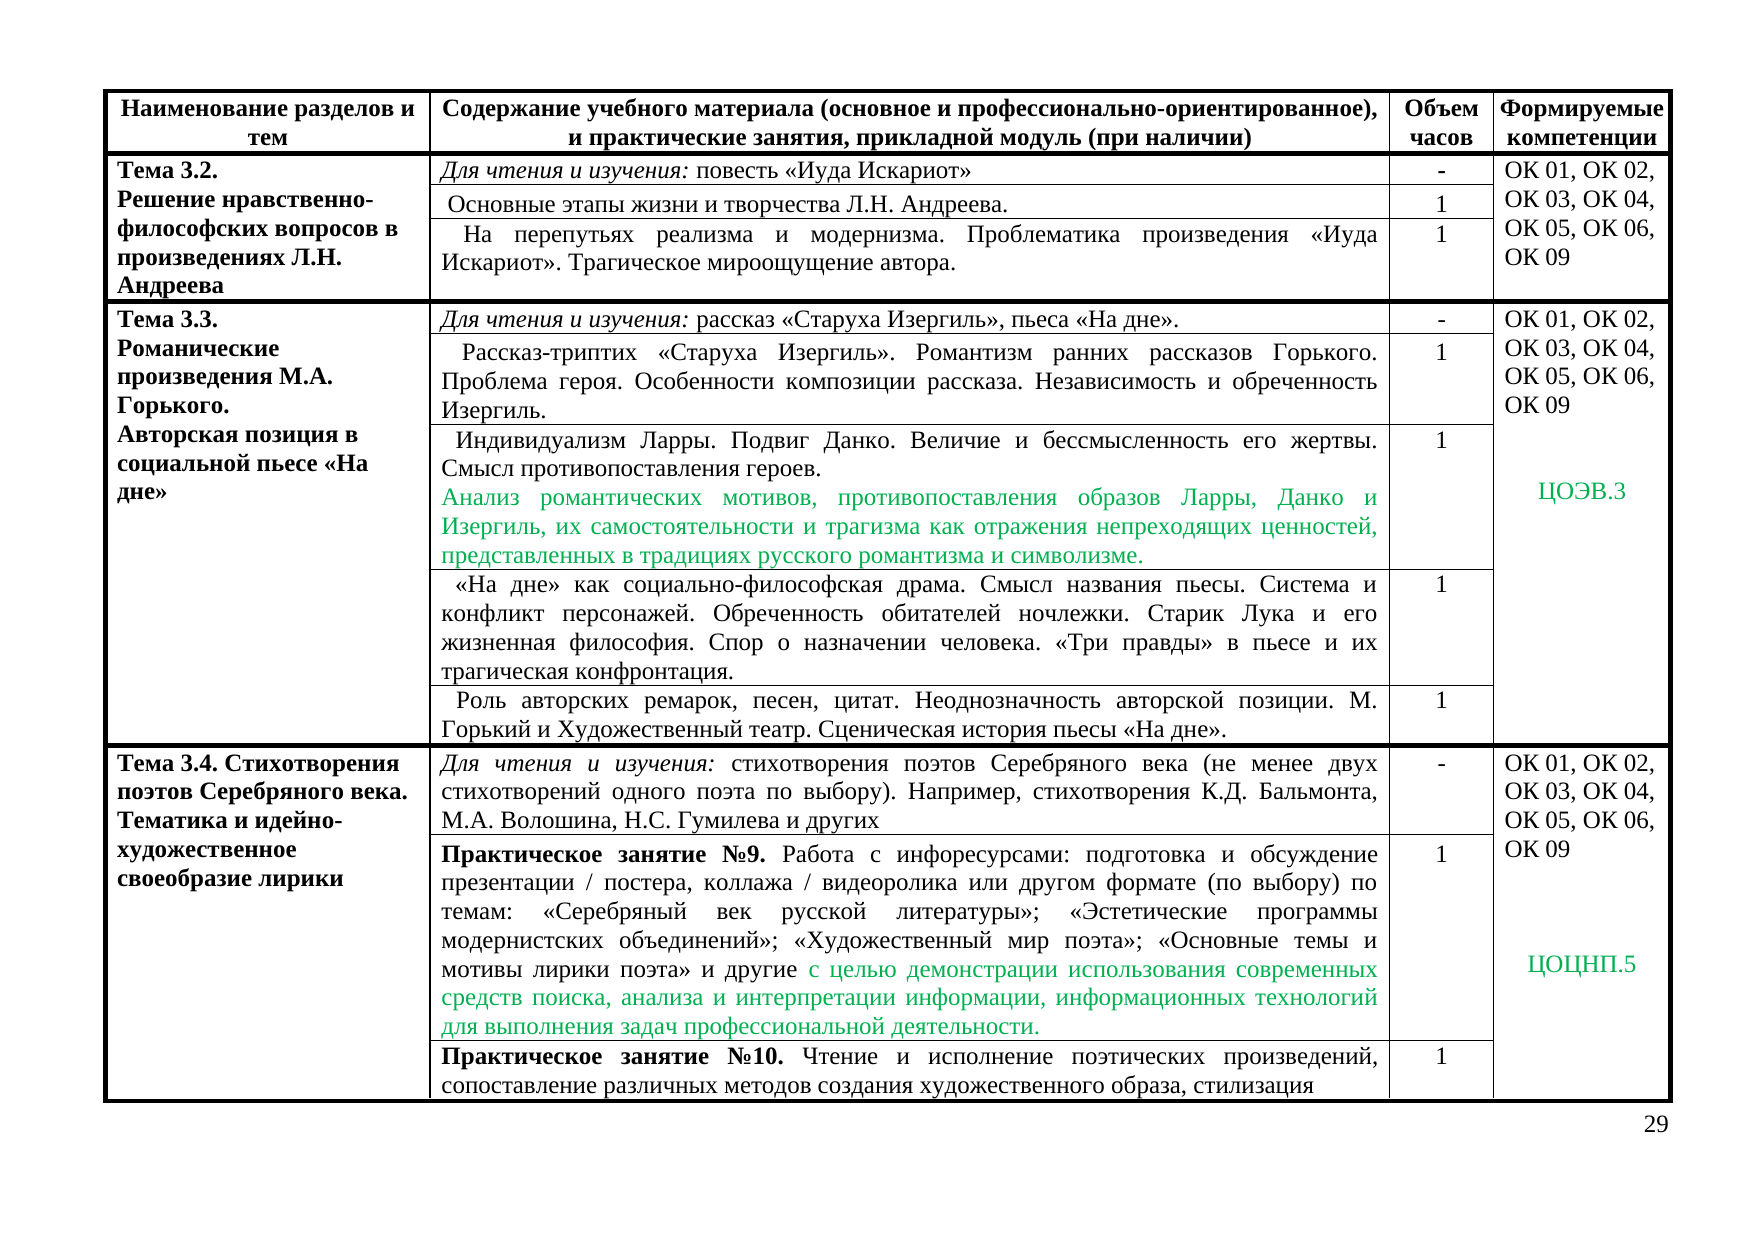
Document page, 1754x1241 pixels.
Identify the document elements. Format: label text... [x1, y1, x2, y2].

table_cell ОК 01, ОК 02, ОК 03, ОК 04, ОК 05, ОК 06, ОК 09 [1494, 156, 1668, 299]
table_cell Для чтения и изучения: повесть «Иуда Искариот» [431, 156, 1389, 184]
table_cell Индивидуализм Ларры. Подвиг Данко. Величие и бессмысленность его жертвы. Смысл противопоставления героев. Анализ романтических мотивов, противопоставления образов Ларры, Данко и Изергиль, их самостоятельности и трагизма как отражения непреходящих ценностей, представленных в традициях русского романтизма и символизме. [431, 425, 1389, 568]
table_cell 1 [1390, 334, 1493, 424]
table_cell ОК 01, ОК 02, ОК 03, ОК 04, ОК 05, ОК 06, ОК 09 ЦОЦНП.5 [1494, 748, 1668, 1098]
table_cell 1 [1390, 425, 1493, 568]
table_cell На перепутьях реализма и модернизма. Проблематика произведения «Иуда Искариот». Трагическое мироощущение автора. [431, 219, 1389, 299]
table_cell Основные этапы жизни и творчества Л.Н. Андреева. [431, 185, 1389, 218]
table_cell 1 [1390, 835, 1493, 1040]
table_cell «На дне» как социально-философская драма. Смысл названия пьесы. Система и конфликт персонажей. Обреченность обитателей ночлежки. Старик Лука и его жизненная философия. Спор о назначении человека. «Три правды» в пьесе и их трагическая конфронтация. [431, 570, 1389, 684]
table_cell - [1390, 156, 1493, 184]
table_cell - [1390, 304, 1493, 333]
table_cell Для чтения и изучения: стихотворения поэтов Серебряного века (не менее двух стихотворений одного поэта по выбору). Например, стихотворения К.Д. Бальмонта, М.А. Волошина, Н.С. Гумилева и других [431, 748, 1389, 834]
table_header Наименование разделов и тем [108, 93, 429, 151]
table_cell 1 [1390, 570, 1493, 684]
table_header Содержание учебного материала (основное и профессионально-ориентированное), и практические занятия, прикладной модуль (при наличии) [431, 93, 1389, 151]
table_cell 1 [1390, 185, 1493, 218]
table_cell Тема 3.3. Романические произведения М.А. Горького. Авторская позиция в социальной пьесе «На дне» [108, 304, 429, 743]
table_cell 1 [1390, 1041, 1493, 1098]
table_cell 1 [1390, 686, 1493, 743]
table_cell Тема 3.4. Стихотворения поэтов Серебряного века. Тематика и идейно-художественное своеобразие лирики [108, 748, 429, 1098]
table_cell - [1390, 748, 1493, 834]
table_cell Тема 3.2. Решение нравственно-философских вопросов в произведениях Л.Н. Андреева [108, 156, 429, 299]
table_cell ОК 01, ОК 02, ОК 03, ОК 04, ОК 05, ОК 06, ОК 09 ЦОЭВ.3 [1494, 304, 1668, 743]
table_cell Рассказ-триптих «Старуха Изергиль». Романтизм ранних рассказов Горького. Проблема героя. Особенности композиции рассказа. Независимость и обреченность Изергиль. [431, 334, 1389, 424]
table_cell Практическое занятие №9. Работа с инфоресурсами: подготовка и обсуждение презентации / постера, коллажа / видеоролика или другом формате (по выбору) по темам: «Серебряный век русской литературы»; «Эстетические программы модернистских объединений»; «Художественный мир поэта»; «Основные темы и мотивы лирики поэта» и другие с целью демонстрации использования современных средств поиска, анализа и интерпретации информации, информационных технологий для выполнения задач профессиональной деятельности. [431, 835, 1389, 1040]
table_cell 1 [1390, 219, 1493, 299]
table_cell Роль авторских ремарок, песен, цитат. Неоднозначность авторской позиции. М. Горький и Художественный театр. Сценическая история пьесы «На дне». [431, 686, 1389, 743]
table_cell Для чтения и изучения: рассказ «Старуха Изергиль», пьеса «На дне». [431, 304, 1389, 333]
table_header Формируемые компетенции [1494, 93, 1668, 151]
table_header Объем часов [1390, 93, 1493, 151]
